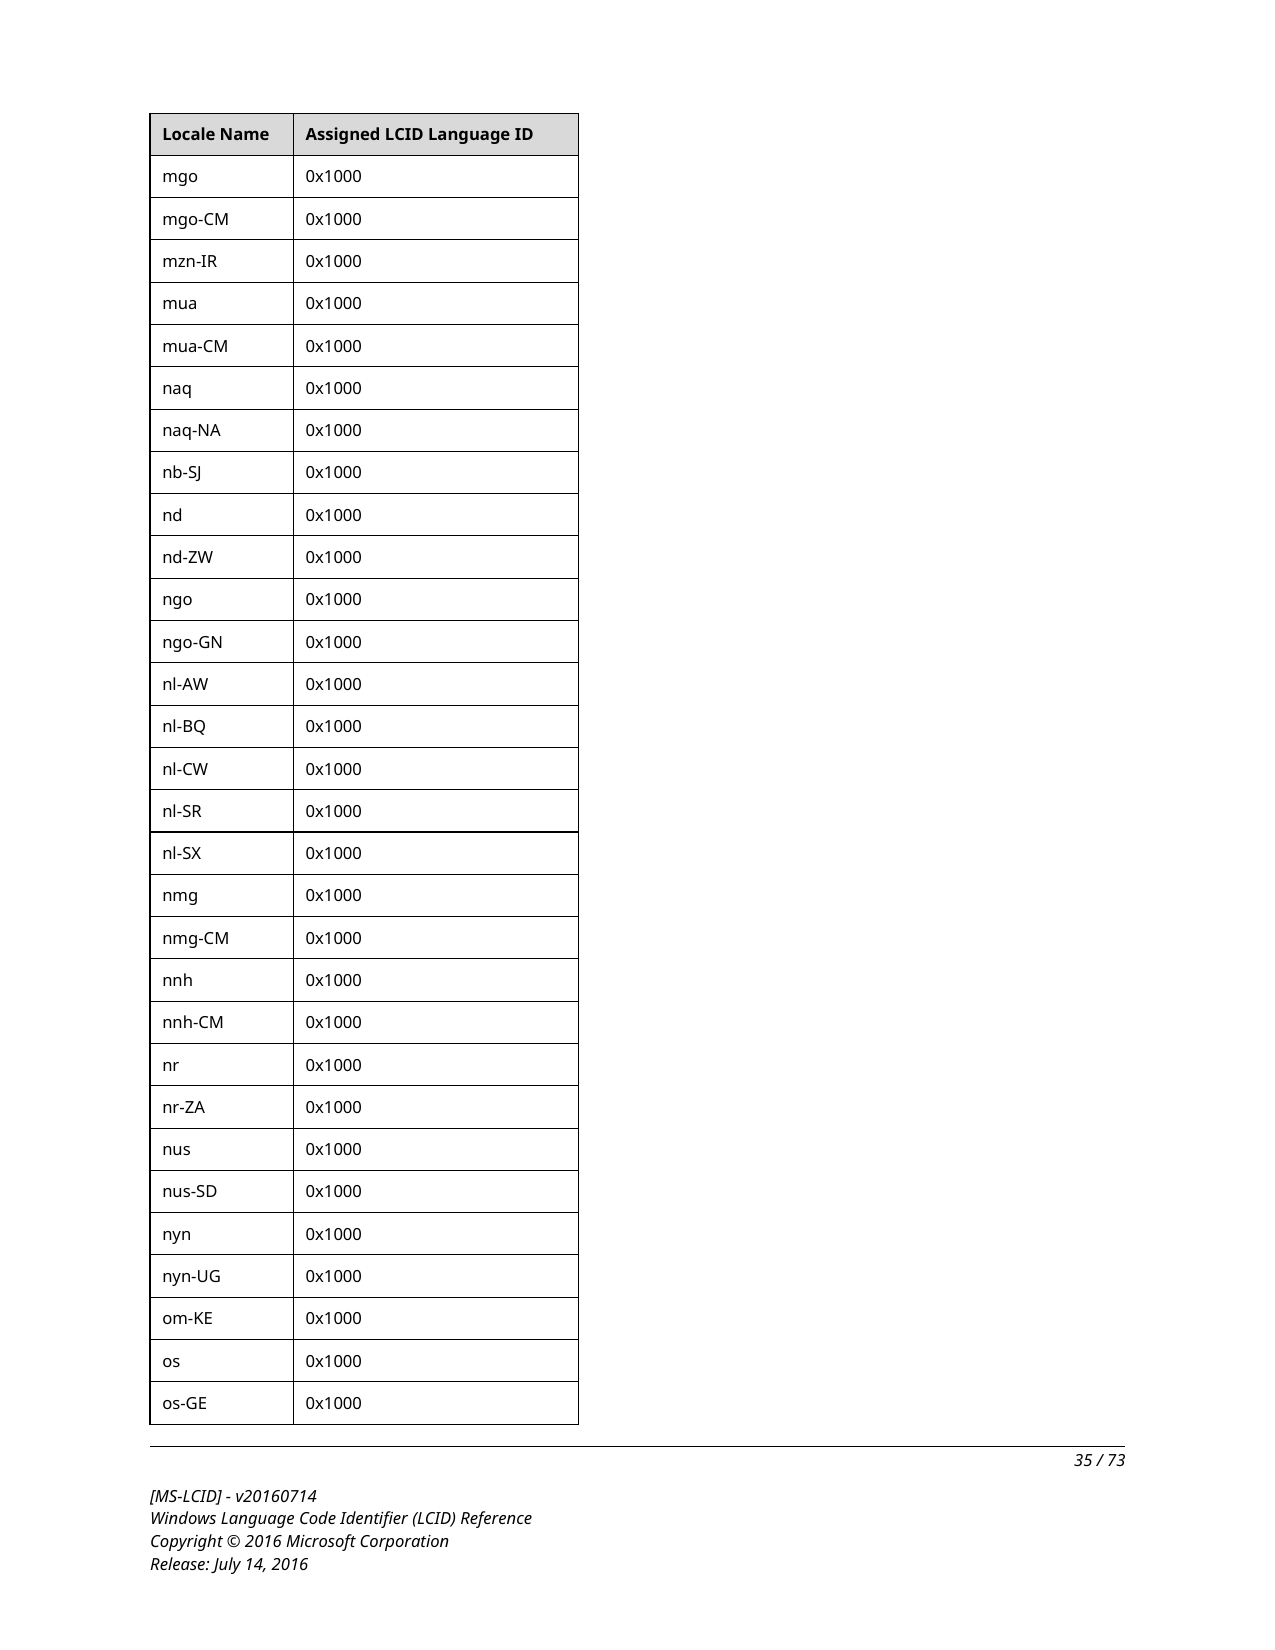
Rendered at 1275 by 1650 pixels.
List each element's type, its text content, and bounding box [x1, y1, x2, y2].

table_cell 0x1000 [294, 1298, 578, 1339]
table_cell 0x1000 [294, 536, 578, 578]
table_cell mgo [151, 156, 293, 197]
table_cell 0x1000 [294, 579, 578, 620]
table_header Assigned LCID Language ID [294, 114, 578, 155]
table_cell nd [151, 494, 293, 535]
table_cell nl-AW [151, 663, 293, 704]
table_cell 0x1000 [294, 1002, 578, 1043]
table_cell naq-NA [151, 410, 293, 451]
table_cell 0x1000 [294, 1044, 578, 1085]
table_cell 0x1000 [294, 917, 578, 958]
table_cell ngo-GN [151, 621, 293, 662]
table_cell nl-CW [151, 748, 293, 789]
table_cell 0x1000 [294, 1213, 578, 1254]
table_cell 0x1000 [294, 1255, 578, 1297]
table_cell nr-ZA [151, 1086, 293, 1127]
table_cell nyn-UG [151, 1255, 293, 1297]
table_cell nb-SJ [151, 452, 293, 493]
table_cell 0x1000 [294, 875, 578, 916]
table_cell 0x1000 [294, 494, 578, 535]
table_cell mgo-CM [151, 198, 293, 239]
table_cell 0x1000 [294, 283, 578, 324]
table_cell 0x1000 [294, 452, 578, 493]
table_cell nd-ZW [151, 536, 293, 578]
table_cell 0x1000 [294, 410, 578, 451]
table_cell om-KE [151, 1298, 293, 1339]
table_cell 0x1000 [294, 325, 578, 366]
table_cell os-GE [151, 1382, 293, 1423]
table_cell nl-SX [151, 833, 293, 874]
table_cell nmg-CM [151, 917, 293, 958]
table_cell nnh-CM [151, 1002, 293, 1043]
table_cell 0x1000 [294, 790, 578, 831]
table_cell 0x1000 [294, 1086, 578, 1127]
table_cell nus [151, 1129, 293, 1170]
table_cell 0x1000 [294, 833, 578, 874]
table_cell 0x1000 [294, 959, 578, 1001]
table_header Locale Name [151, 114, 293, 155]
table_cell 0x1000 [294, 156, 578, 197]
table_cell mzn-IR [151, 240, 293, 282]
table_cell 0x1000 [294, 198, 578, 239]
table_cell 0x1000 [294, 240, 578, 282]
table_cell 0x1000 [294, 1129, 578, 1170]
table_cell nl-SR [151, 790, 293, 831]
table_cell 0x1000 [294, 367, 578, 408]
table_cell 0x1000 [294, 1171, 578, 1212]
table_cell nyn [151, 1213, 293, 1254]
table_cell nnh [151, 959, 293, 1001]
table_cell naq [151, 367, 293, 408]
table_cell 0x1000 [294, 1340, 578, 1381]
table_cell mua [151, 283, 293, 324]
table_cell nr [151, 1044, 293, 1085]
table_cell nus-SD [151, 1171, 293, 1212]
table_cell 0x1000 [294, 663, 578, 704]
table_cell 0x1000 [294, 621, 578, 662]
table_cell nl-BQ [151, 706, 293, 747]
table_cell os [151, 1340, 293, 1381]
table_cell mua-CM [151, 325, 293, 366]
table_cell 0x1000 [294, 706, 578, 747]
table_cell 0x1000 [294, 748, 578, 789]
table_cell nmg [151, 875, 293, 916]
table_cell 0x1000 [294, 1382, 578, 1423]
table_cell ngo [151, 579, 293, 620]
